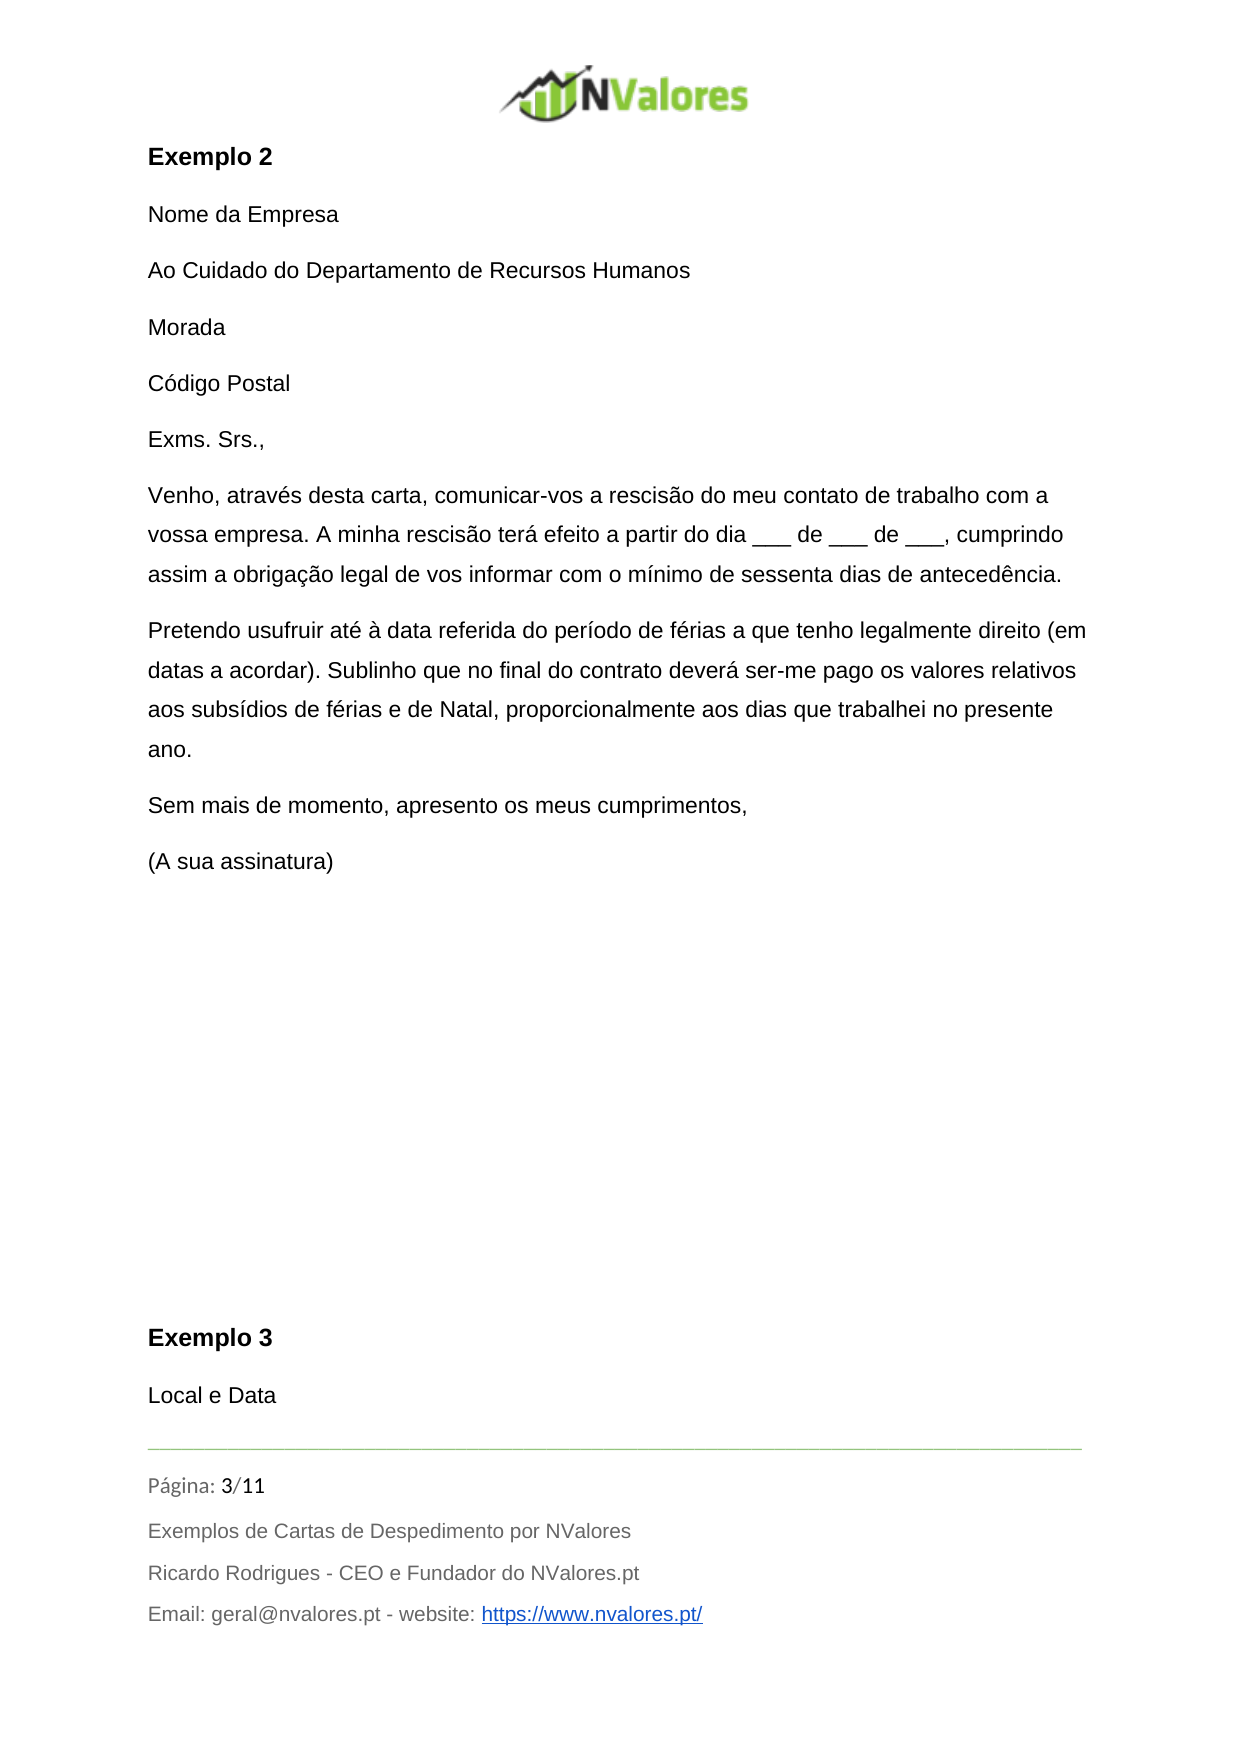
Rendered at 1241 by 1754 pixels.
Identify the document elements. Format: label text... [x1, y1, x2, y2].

text Código Postal [148, 370, 1092, 396]
text Nome da Empresa [148, 201, 1092, 228]
text Local e Data [148, 1382, 1092, 1409]
text Sem mais de momento, apresento os meus cumprimentos, [148, 792, 1092, 818]
text Exemplo 3 [148, 1322, 1092, 1351]
text (A sua assinatura) [148, 848, 1092, 874]
text Pretendo usufruir até à data referida do período de férias a que tenho legalmente direito (em datas a acordar). Sublinho que no final do contrato deverá ser-me pago os valores relativos aos subsídios de férias e de Natal, proporcionalmente aos dias que trabalhei no presente ano. [148, 617, 1092, 762]
text Exms. Srs., [148, 426, 1092, 452]
text Ao Cuidado do Departamento de Recursos Humanos [148, 257, 1092, 284]
text Venho, através desta carta, comunicar-vos a rescisão do meu contato de trabalho com a vossa empresa. A minha rescisão terá efeito a partir do dia ___ de ___ de ___, cumprindo assim a obrigação legal de vos informar com o mínimo de sessenta dias de antecedência. [148, 482, 1092, 587]
text Exemplo 2 [148, 141, 1092, 170]
text Morada [148, 313, 1092, 340]
picture [498, 65, 749, 123]
